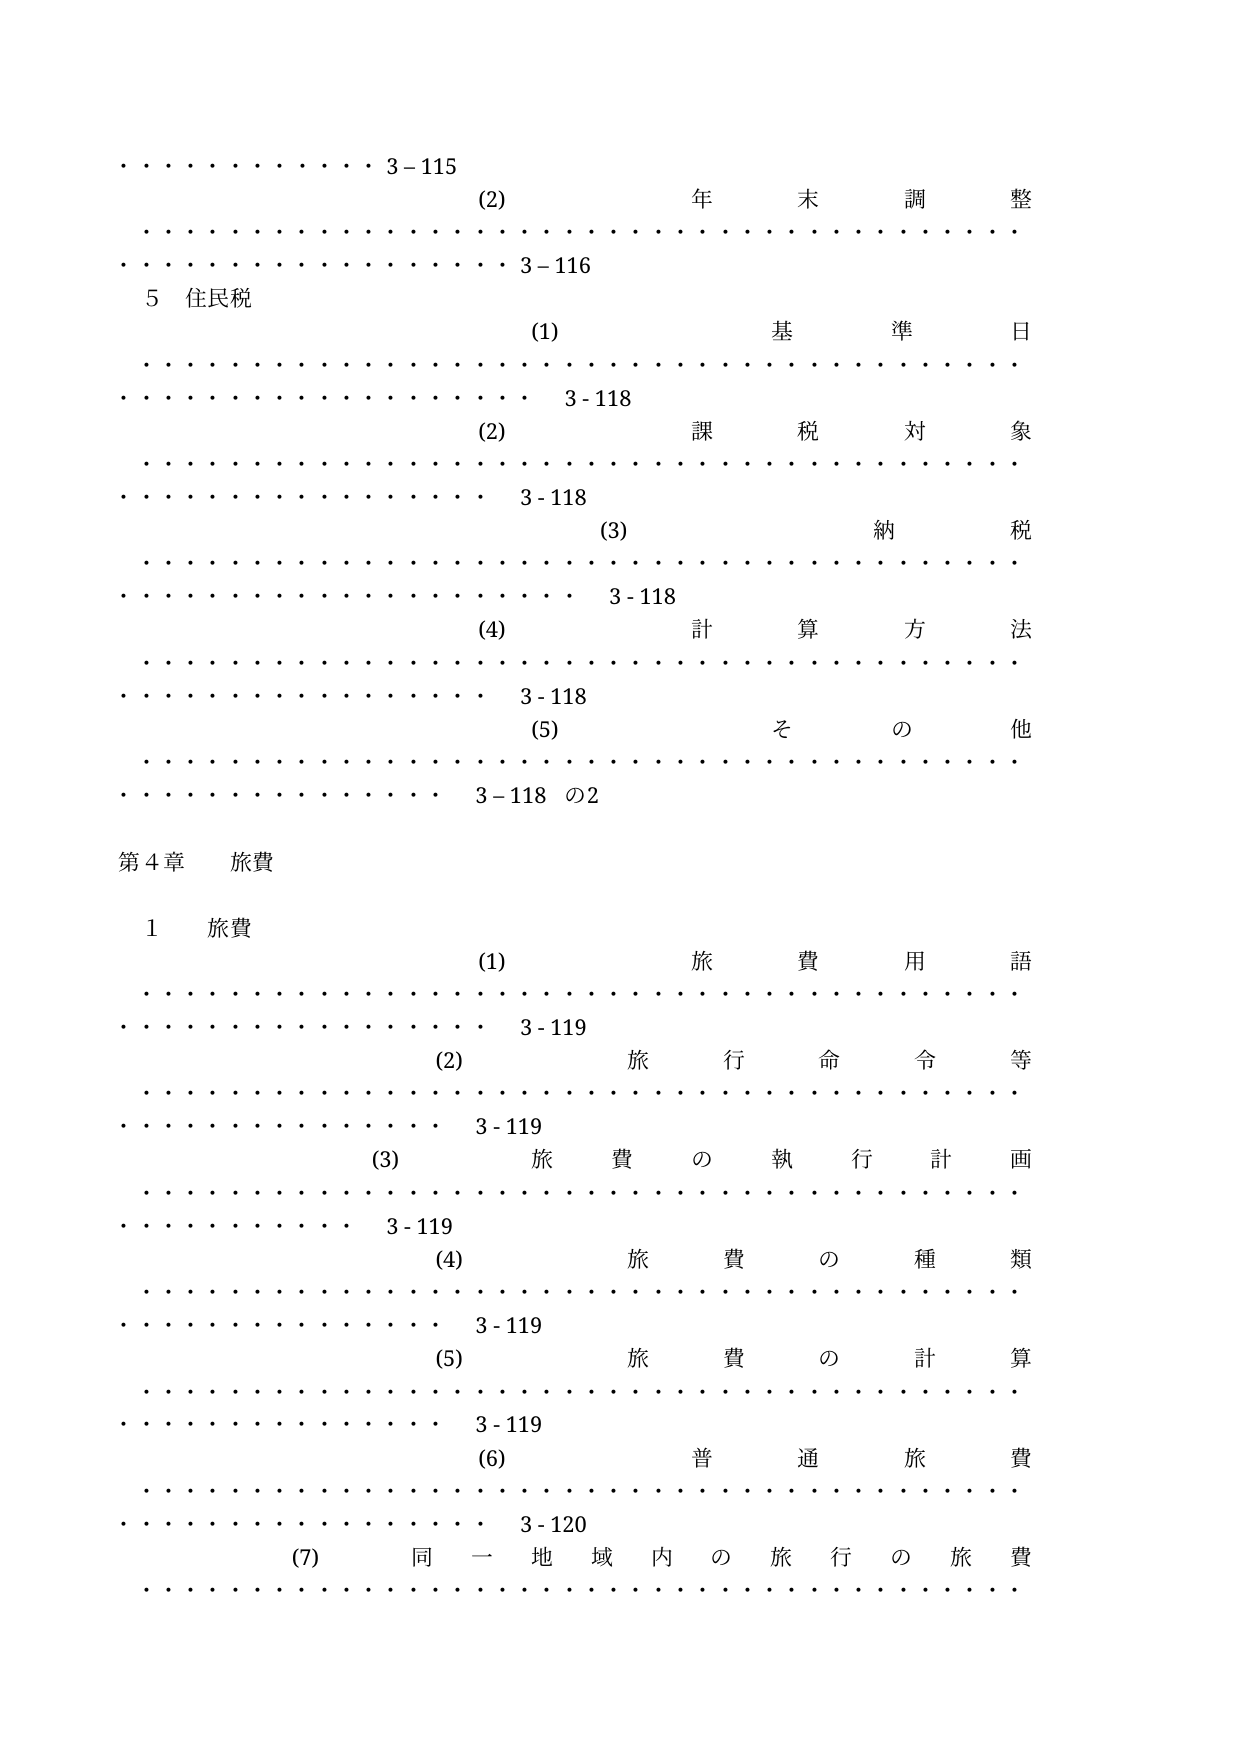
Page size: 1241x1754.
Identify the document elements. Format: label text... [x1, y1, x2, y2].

text １ 旅費 [118, 910, 1033, 943]
text (4) 旅費の種類 ･･･････････････････････････････････････････････････････ 3 - 119 [118, 1241, 1033, 1341]
text (2) 課税対象 ･････････････････････････････････････････････････････････ 3 - 118 [118, 413, 1033, 513]
text (5) その他 ･･･････････････････････････････････････････････････････ 3 – 118の2 [118, 711, 1033, 811]
text (2) 旅行命令等 ･･･････････････････････････････････････････････････････ 3 - 119 [118, 1043, 1033, 1142]
text (5) 旅費の計算 ･･･････････････････････････････････････････････････････ 3 - 119 [118, 1341, 1033, 1440]
text (1) 旅費用語 ･････････････････････････････････････････････････････････ 3 - 119 [118, 943, 1033, 1043]
text (2) 年末調整 ･･････････････････････････････････････････････････････････3 – 116 [118, 181, 1033, 281]
text ５ 住民税 [118, 281, 1033, 314]
text (1) 基準日 ･･･････････････････････････････････････････････････････････ 3 - 118 [118, 314, 1033, 413]
text 第４章 旅費 [118, 844, 1033, 877]
text (4) 計算方法 ･････････････････････････････････････････････････････････ 3 - 118 [118, 612, 1033, 711]
text (3) 旅費の執行計画 ･･･････････････････････････････････････････････････ 3 - 119 [118, 1142, 1033, 1241]
text (6) 普通旅費 ･････････････････････････････････････････････････････････ 3 - 120 [118, 1440, 1033, 1539]
text (3) 納税 ･････････････････････････････････････････････････････････････ 3 - 118 [118, 513, 1033, 612]
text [118, 148, 1033, 181]
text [118, 1539, 1033, 1606]
